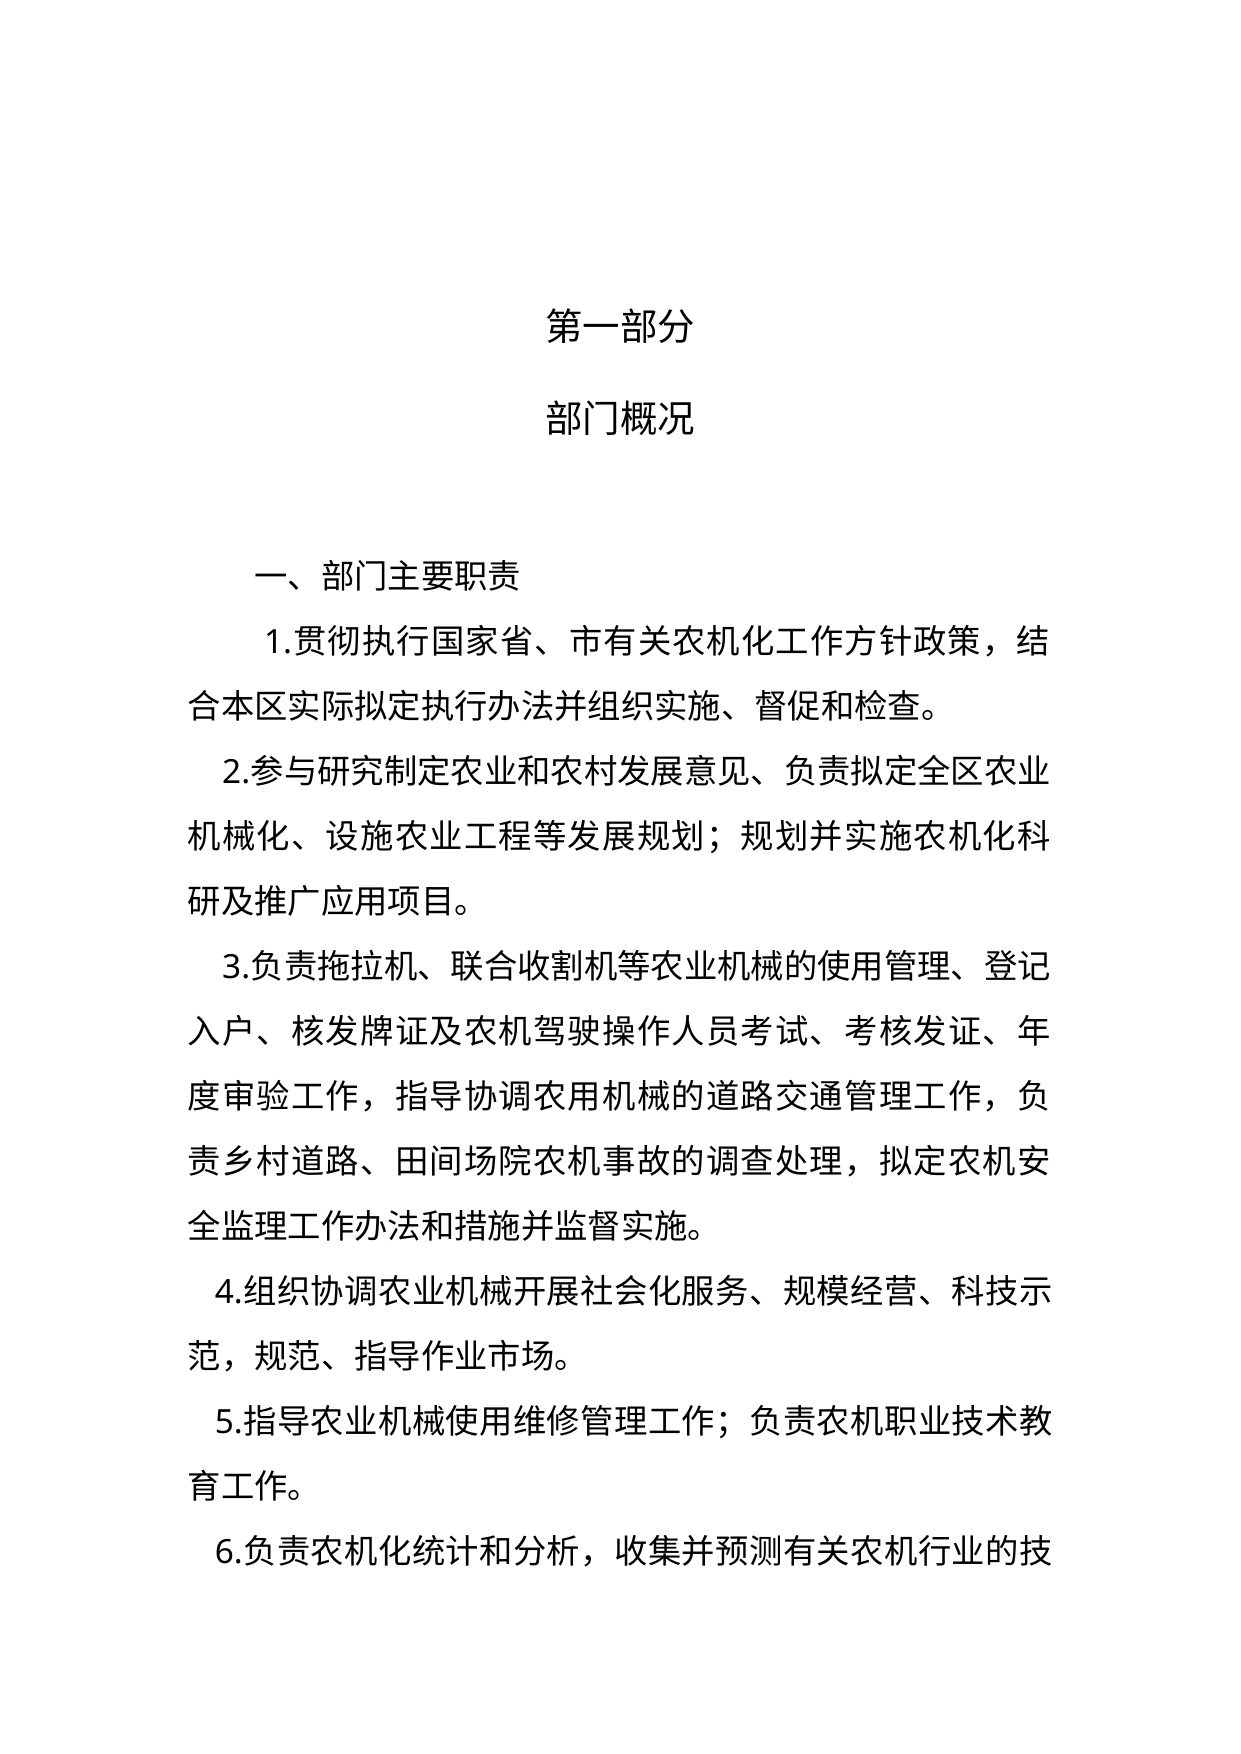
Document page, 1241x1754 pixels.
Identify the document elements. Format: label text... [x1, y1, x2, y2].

text 2.参与研究制定农业和农村发展意见、负责拟定全区农业机械化、设施农业工程等发展规划；规划并实施农机化科研及推广应用项目。 [187, 736, 1053, 931]
text 3.负责拖拉机、联合收割机等农业机械的使用管理、登记入户、核发牌证及农机驾驶操作人员考试、考核发证、年度审验工作，指导协调农用机械的道路交通管理工作，负责乡村道路、田间场院农机事故的调查处理，拟定农机安全监理工作办法和措施并监督实施。 [187, 931, 1053, 1256]
text 4.组织协调农业机械开展社会化服务、规模经营、科技示范，规范、指导作业市场。 [187, 1256, 1053, 1386]
text 部门概况 [187, 384, 1053, 449]
text 1.贯彻执行国家省、市有关农机化工作方针政策，结合本区实际拟定执行办法并组织实施、督促和检查。 [187, 606, 1053, 736]
text 第一部分 [187, 292, 1053, 357]
list 部门主要职责 [187, 541, 1053, 606]
text 5.指导农业机械使用维修管理工作；负责农机职业技术教育工作。 [187, 1386, 1053, 1516]
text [187, 1516, 1053, 1581]
